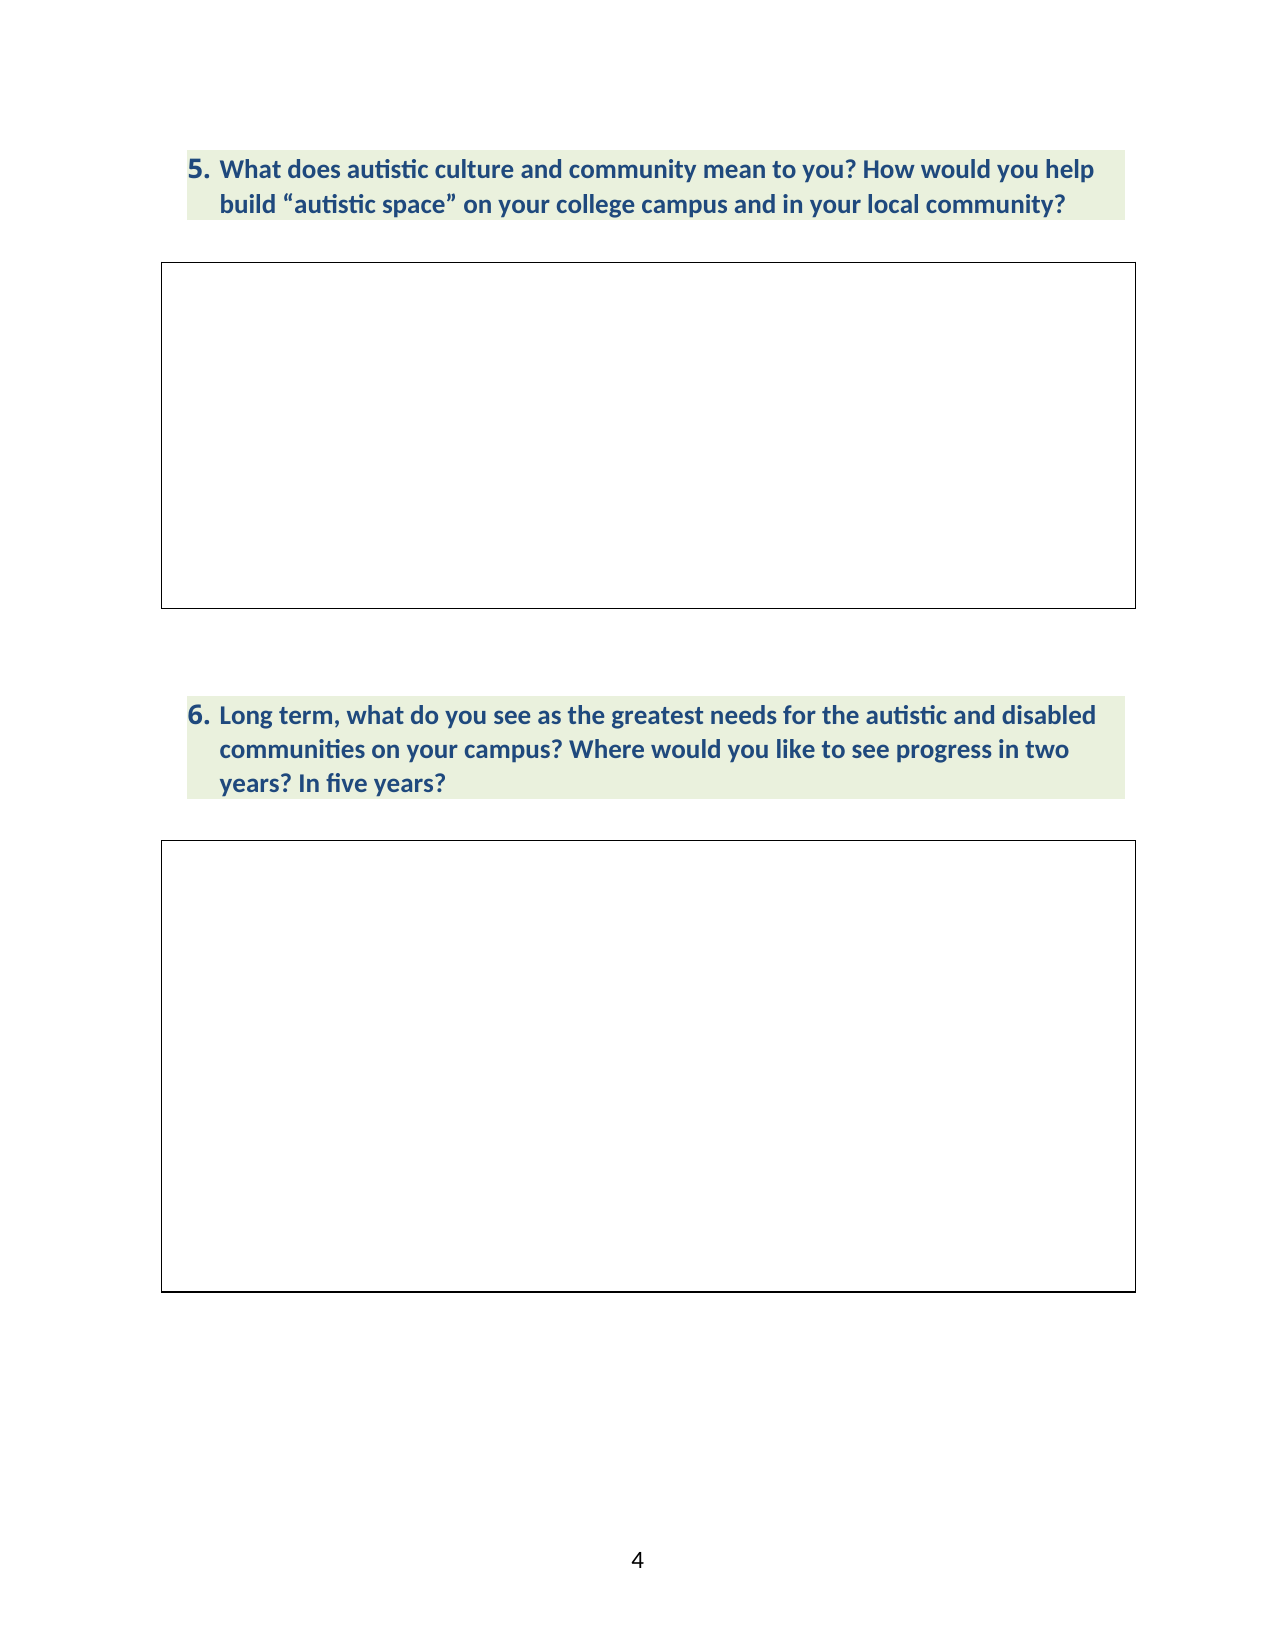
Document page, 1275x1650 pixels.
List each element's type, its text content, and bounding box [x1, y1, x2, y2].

subtitle What does autistic culture and community mean to you? How would you help build “autistic space” on your college campus and in your local community? [187, 150, 1125, 220]
table_header [162, 263, 1135, 607]
table_header [162, 841, 1135, 1291]
subtitle Long term, what do you see as the greatest needs for the autistic and disabled communities on your campus? Where would you like to see progress in two years? In five years? [187, 696, 1125, 799]
